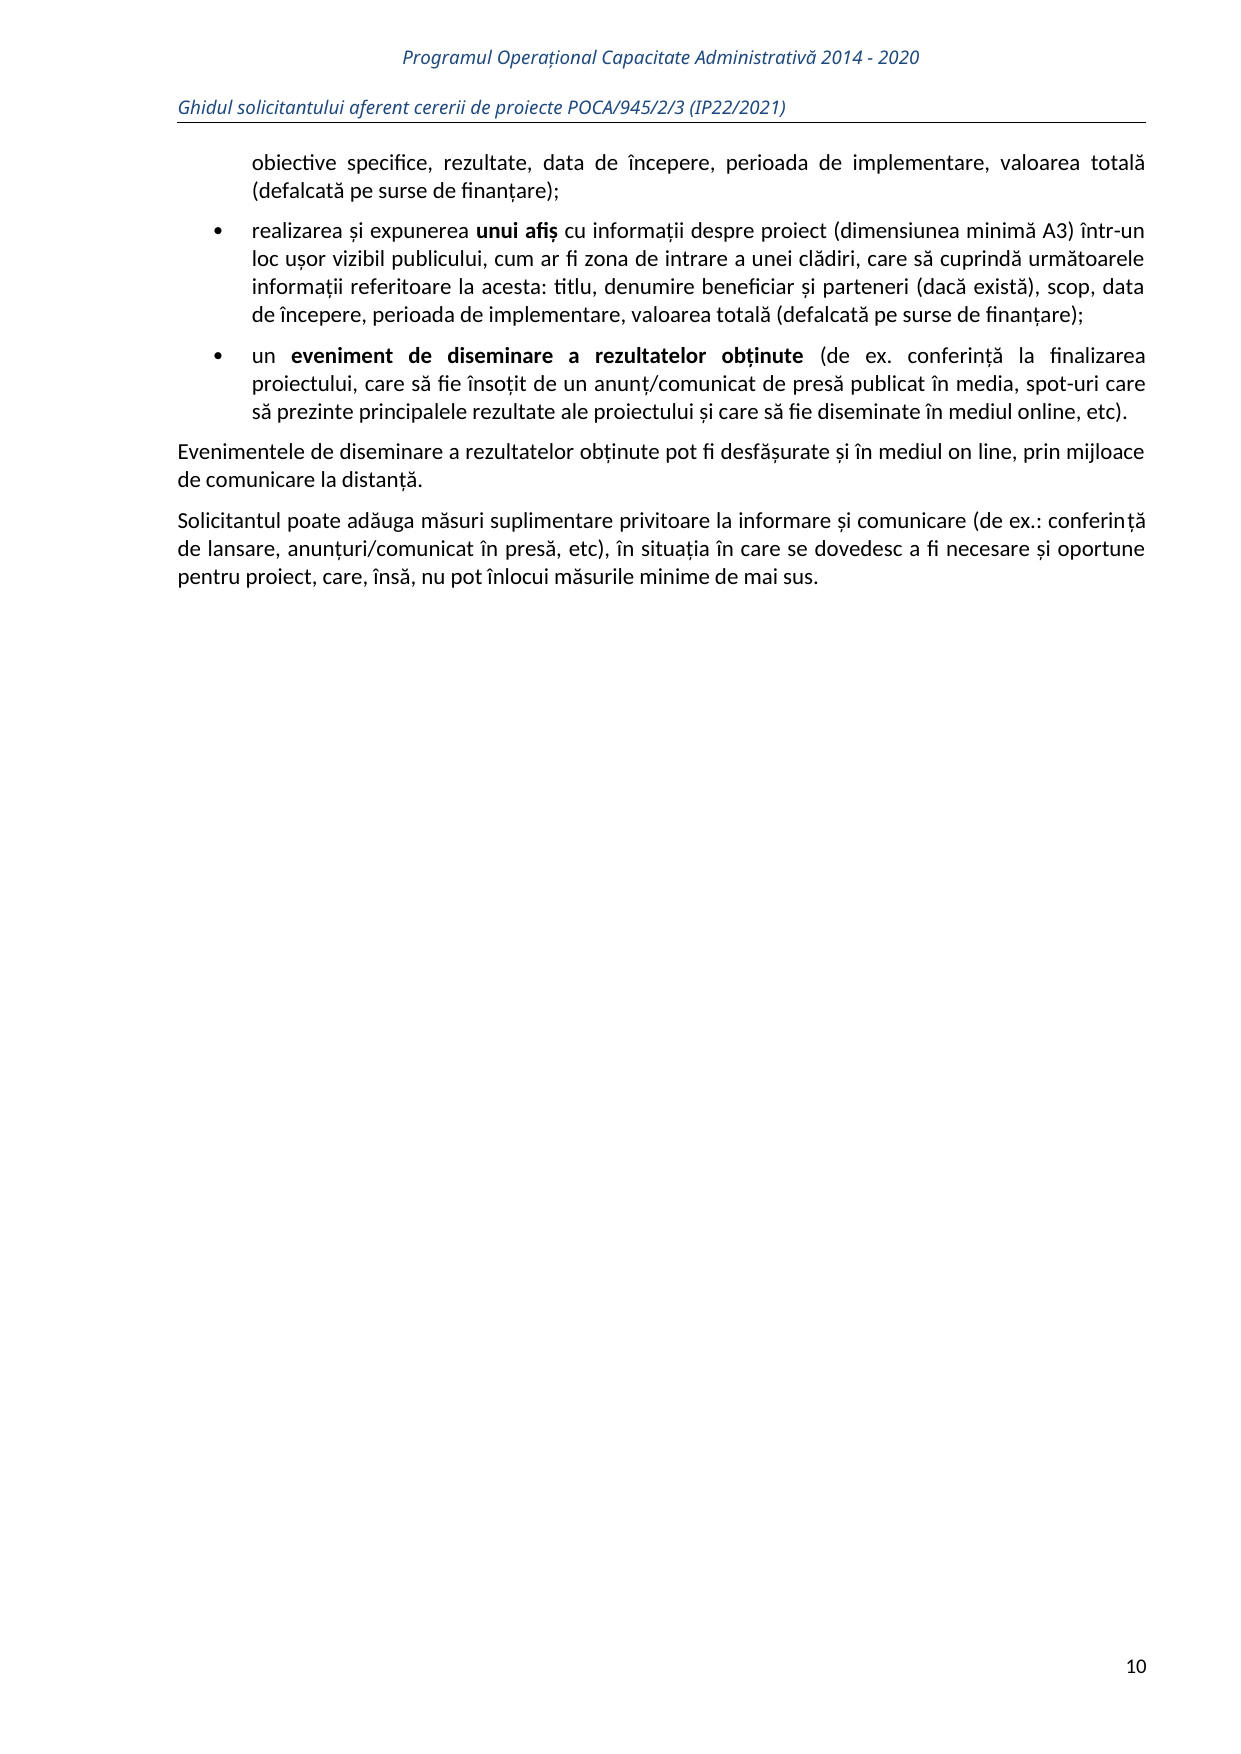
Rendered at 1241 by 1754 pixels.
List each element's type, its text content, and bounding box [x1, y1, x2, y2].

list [214, 148, 1146, 204]
text Solicitantul poate adăuga măsuri suplimentare privitoare la informare și comunicare (de ex.: conferinţă de lansare, anunțuri/comunicat în presă, etc), în situația în care se dovedesc a fi necesare și oportune pentru proiect, care, însă, nu pot înlocui măsurile minime de mai sus. [177, 506, 1146, 590]
list un eveniment de diseminare a rezultatelor obținute (de ex. conferință la finalizarea proiectului, care să fie însoțit de un anunţ/comunicat de presă publicat în media, spot-uri care să prezinte principalele rezultate ale proiectului și care să fie diseminate în mediul online, etc). [214, 341, 1146, 425]
text Evenimentele de diseminare a rezultatelor obținute pot fi desfășurate și în mediul on line, prin mijloace de comunicare la distanță. [177, 437, 1146, 493]
list realizarea și expunerea unui afiș cu informații despre proiect (dimensiunea minimă A3) într-un loc ușor vizibil publicului, cum ar fi zona de intrare a unei clădiri, care să cuprindă următoarele informații referitoare la acesta: titlu, denumire beneficiar și parteneri (dacă există), scop, data de începere, perioada de implementare, valoarea totală (defalcată pe surse de finanțare); [214, 216, 1146, 328]
